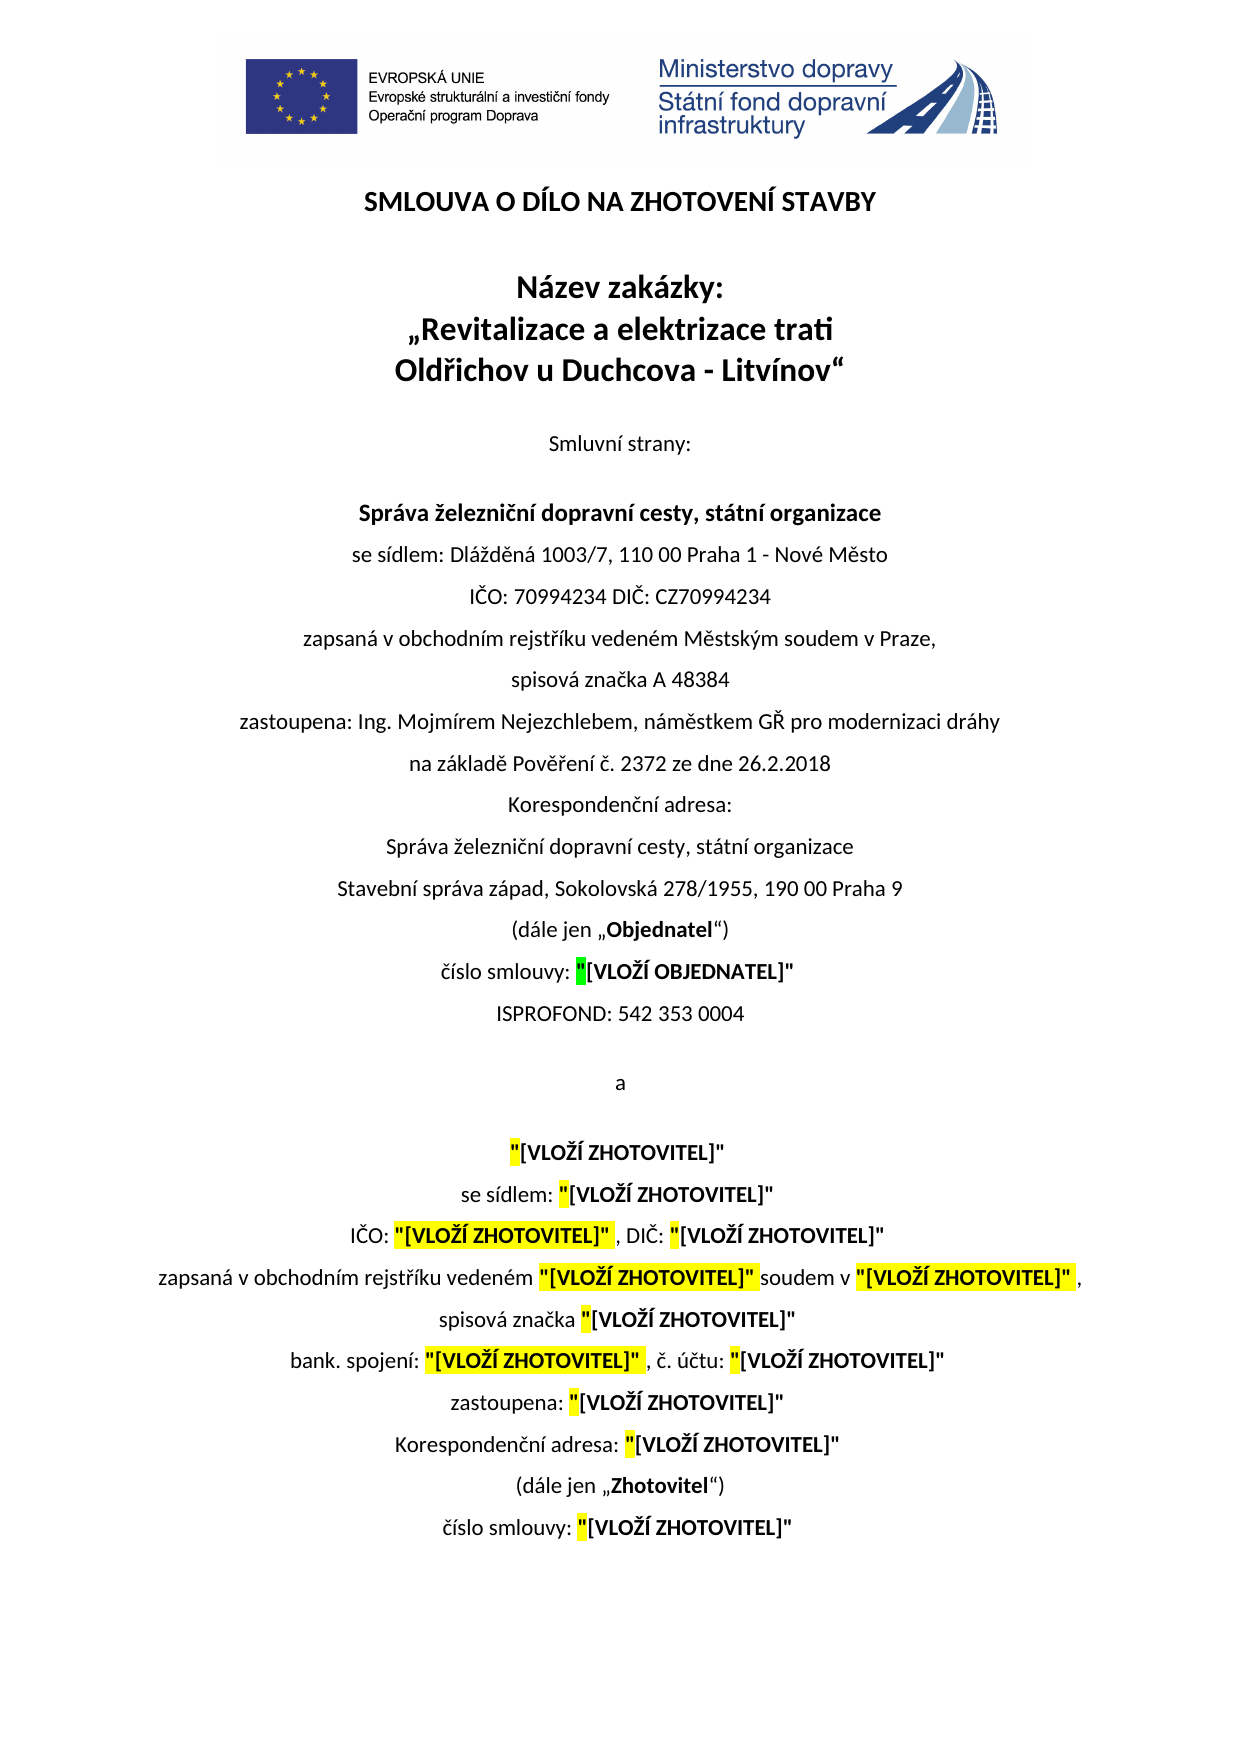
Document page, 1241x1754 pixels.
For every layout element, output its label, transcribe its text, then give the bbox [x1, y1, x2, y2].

text Smluvní strany: [136, 428, 1104, 457]
text zapsaná v obchodním rejstříku vedeném soudem v , [136, 1262, 1104, 1291]
text číslo smlouvy: [136, 956, 1104, 985]
text (dále jen „Zhotovitel“) [136, 1470, 1104, 1499]
text číslo smlouvy: [136, 1512, 1104, 1541]
text spisová značka A 48384 [136, 664, 1104, 693]
text na základě Pověření č. 2372 ze dne 26.2.2018 [136, 748, 1104, 777]
text Oldřichov u Duchcova - Litvínov“ [136, 358, 1104, 387]
text (dále jen „Objednatel“) [136, 914, 1104, 943]
text IČO: , DIČ: [136, 1220, 1104, 1249]
text Stavební správa západ, Sokolovská 278/1955, 190 00 Praha 9 [136, 873, 1104, 902]
text Správa železniční dopravní cesty, státní organizace [136, 831, 1104, 860]
text zapsaná v obchodním rejstříku vedeném Městským soudem v Praze, [136, 623, 1104, 652]
text se sídlem: [136, 1179, 1104, 1208]
text Správa železniční dopravní cesty, státní organizace [136, 498, 1104, 527]
text IČO: 70994234 DIČ: CZ70994234 [136, 581, 1104, 610]
text zastoupena: Ing. Mojmírem Nejezchlebem, náměstkem GŘ pro modernizaci dráhy [136, 706, 1104, 735]
text zastoupena: [136, 1387, 1104, 1416]
text SMLOUVA O DÍLO NA ZHOTOVENÍ STAVBY [136, 183, 1104, 219]
picture [218, 31, 1029, 162]
text bank. spojení: , č. účtu: [136, 1345, 1104, 1374]
text a [136, 1067, 1104, 1097]
text ISPROFOND: 542 353 0004 [136, 998, 1104, 1027]
text Název zakázky: [136, 275, 1104, 304]
text Korespondenční adresa: [136, 789, 1104, 818]
text „Revitalizace a elektrizace trati [136, 317, 1104, 346]
text se sídlem: Dlážděná 1003/7, 110 00 Praha 1 - Nové Město [136, 539, 1104, 568]
text spisová značka [136, 1304, 1104, 1333]
text Korespondenční adresa: [136, 1429, 1104, 1458]
